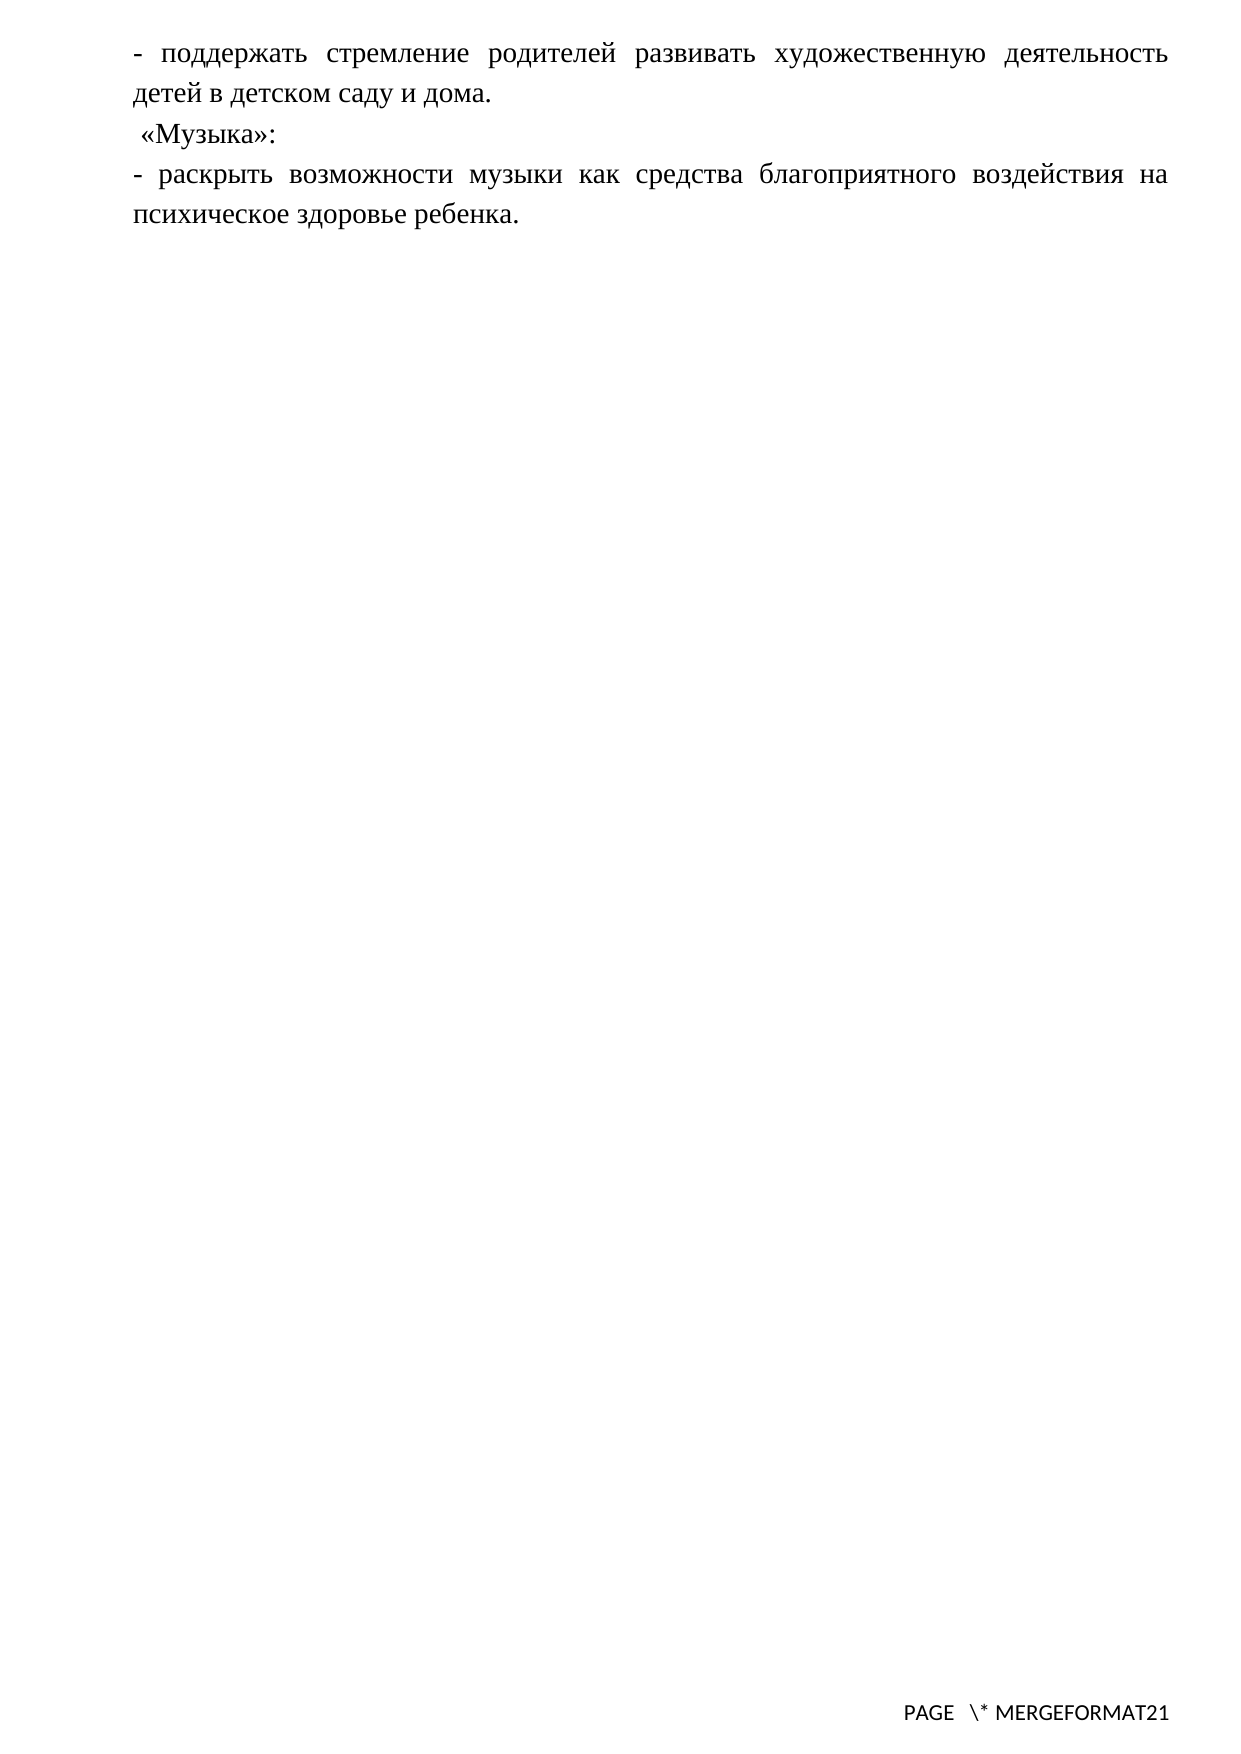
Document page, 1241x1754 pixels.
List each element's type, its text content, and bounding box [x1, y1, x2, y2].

text - раскрыть возможности музыки как средства благоприятного воздействия на психическое здоровье ребенка. [133, 156, 1169, 230]
text «Музыка»: [133, 116, 1169, 149]
text - поддержать стремление родителей развивать художественную деятельность детей в детском саду и дома. [133, 35, 1169, 109]
